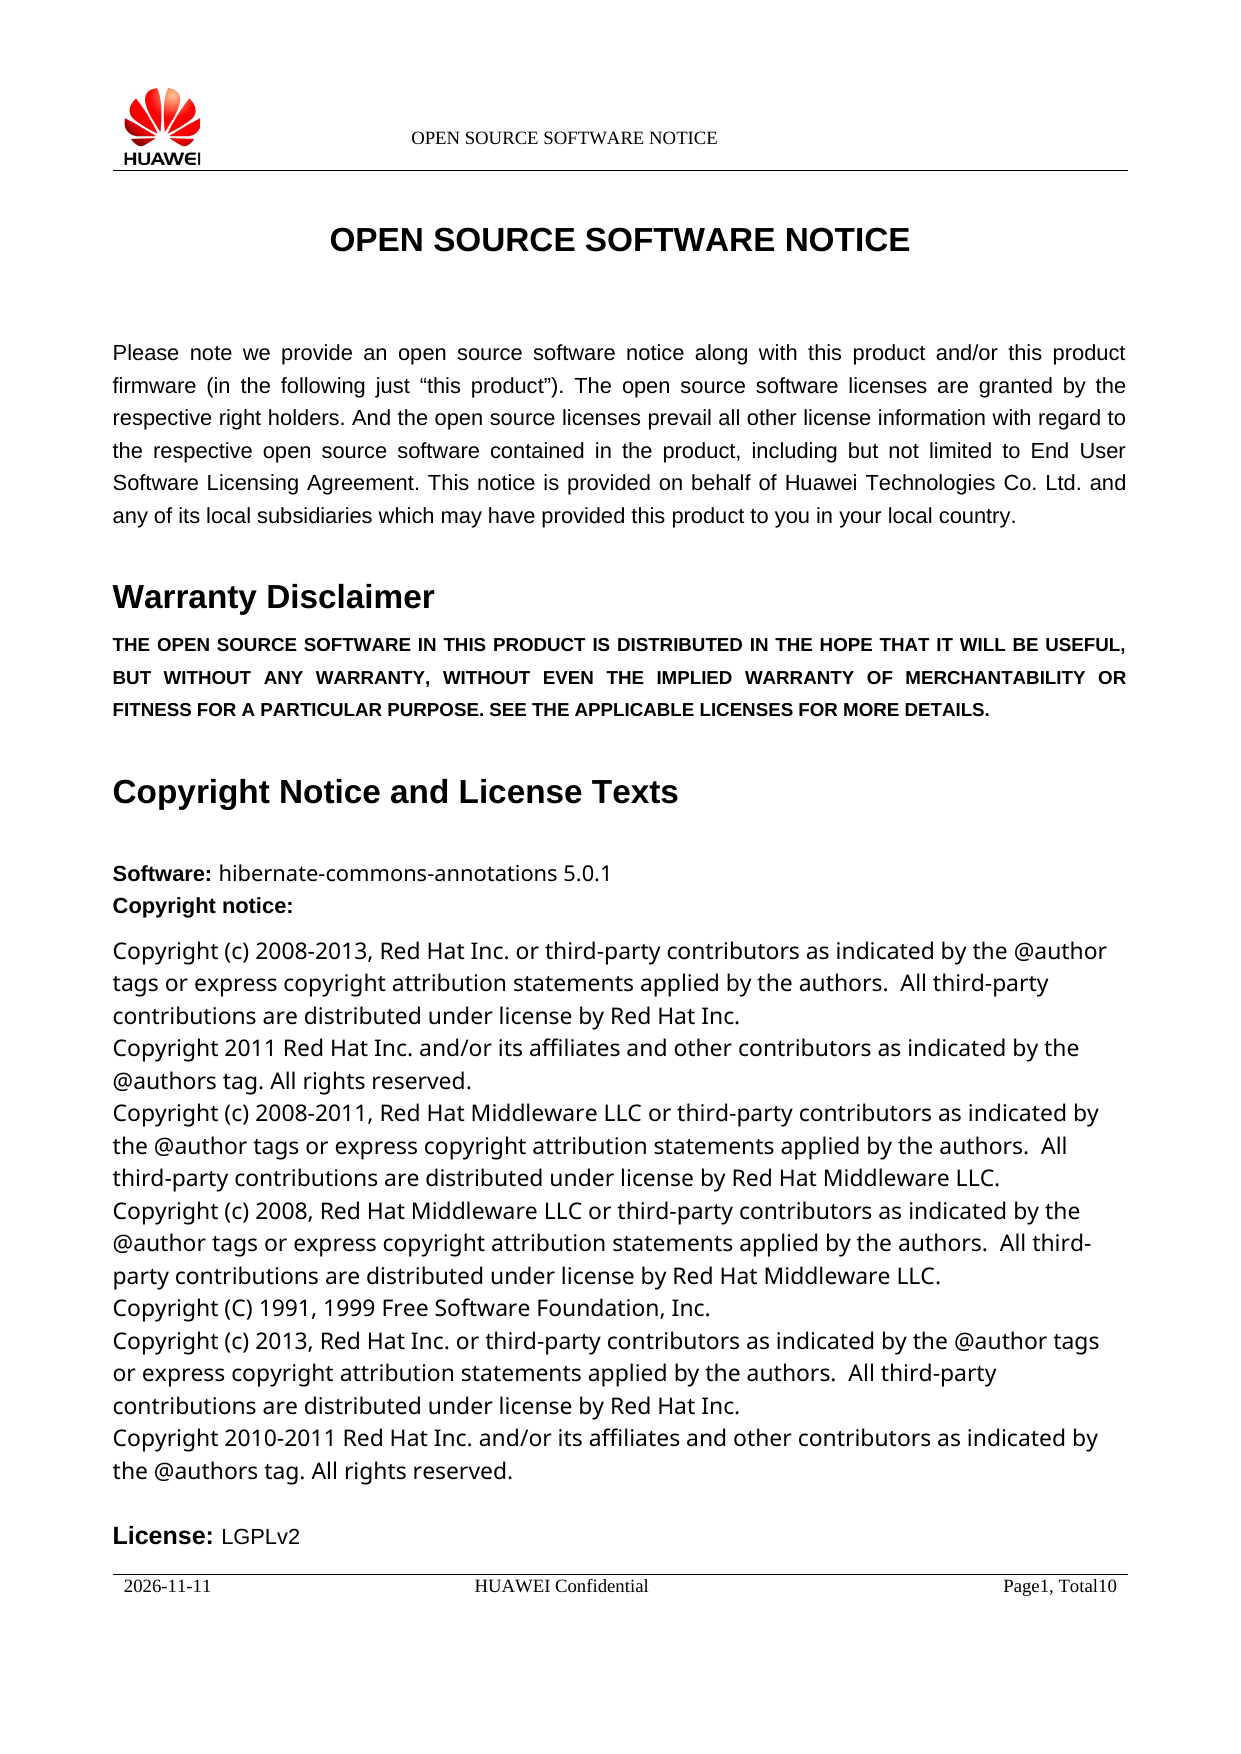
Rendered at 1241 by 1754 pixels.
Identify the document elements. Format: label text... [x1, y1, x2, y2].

text License: LGPLv2 [112, 1519, 1128, 1551]
text Copyright notice: [112, 889, 1128, 921]
text OPEN SOURCE SOFTWARE NOTICE [112, 206, 1128, 271]
text Warranty Disclaimer [112, 564, 1128, 629]
text Copyright (c) 2008-2013, Red Hat Inc. or third-party contributors as indicated by the @author tags or express copyright attribution statements applied by the authors. All third-party contributions are distributed under license by Red Hat Inc. Copyright 2011 Red Hat Inc. and/or its affiliates and other contributors as indicated by the @authors tag. All rights reserved. Copyright (c) 2008-2011, Red Hat Middleware LLC or third-party contributors as indicated by the @author tags or express copyright attribution statements applied by the authors. All third-party contributions are distributed under license by Red Hat Middleware LLC. Copyright (c) 2008, Red Hat Middleware LLC or third-party contributors as indicated by the @author tags or express copyright attribution statements applied by the authors. All third-party contributions are distributed under license by Red Hat Middleware LLC. Copyright (C) 1991, 1999 Free Software Foundation, Inc. Copyright (c) 2013, Red Hat Inc. or third-party contributors as indicated by the @author tags or express copyright attribution statements applied by the authors. All third-party contributions are distributed under license by Red Hat Inc. Copyright 2010-2011 Red Hat Inc. and/or its affiliates and other contributors as indicated by the @authors tag. All rights reserved. [112, 934, 1128, 1519]
title Software: hibernate-commons-annotations 5.0.1 [112, 856, 1128, 889]
text Copyright Notice and License Texts [112, 759, 1128, 824]
text Please note we provide an open source software notice along with this product and/or this product firmware (in the following just “this product”). The open source software licenses are granted by the respective right holders. And the open source licenses prevail all other license information with regard to the respective open source software contained in the product, including but not limited to End User Software Licensing Agreement. This notice is provided on behalf of Huawei Technologies Co. Ltd. and any of its local subsidiaries which may have provided this product to you in your local country. [112, 336, 1128, 531]
text The open source software in this product is distributed in the hope that it will be useful, but WITHOUT ANY WARRANTY, without even the implied warranty of MERCHANTABILITY or FITNESS FOR A PARTICULAR PURPOSE. See the applicable licenses for more details. [112, 629, 1128, 726]
picture [124, 88, 201, 165]
